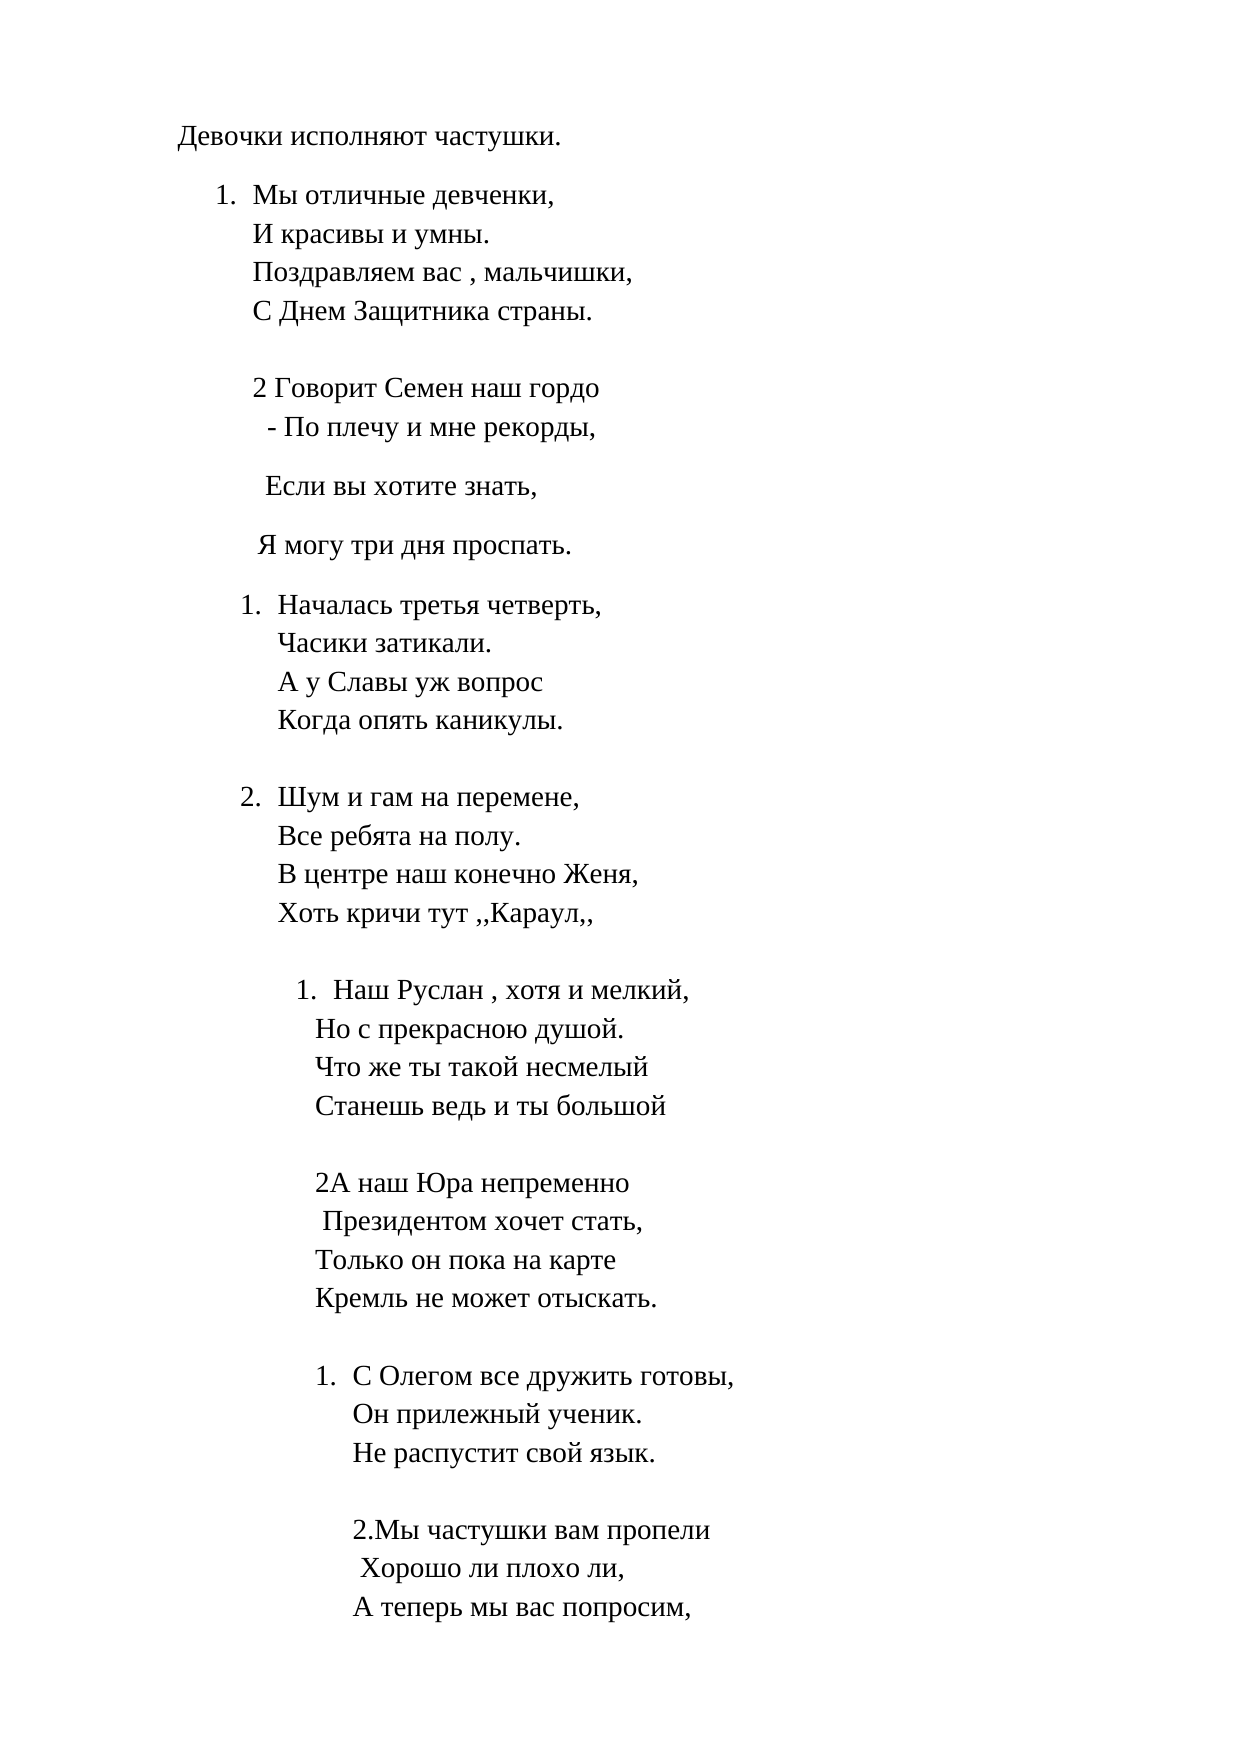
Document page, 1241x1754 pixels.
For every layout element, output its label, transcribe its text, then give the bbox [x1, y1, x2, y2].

list Только он пока на карте [315, 1242, 1152, 1276]
list Наш Руслан , хотя и мелкий, [295, 972, 1152, 1006]
list 2А наш Юра непременно [315, 1165, 1152, 1198]
list Не распустит свой язык. [352, 1435, 1152, 1468]
text Если вы хотите знать, [177, 468, 1152, 502]
list 2 Говорит Семен наш гордо [252, 370, 1152, 404]
list Шум и гам на перемене, [240, 779, 1152, 813]
text Девочки исполняют частушки. [177, 118, 1152, 152]
list Все ребята на полу. [277, 818, 1152, 852]
list И красивы и умны. [252, 216, 1152, 249]
list - По плечу и мне рекорды, [252, 409, 1152, 442]
list Президентом хочет стать, [315, 1203, 1152, 1237]
list Кремль не может отыскать. [315, 1281, 1152, 1314]
list Поздравляем вас , мальчишки, [252, 254, 1152, 288]
list В центре наш конечно Женя, [277, 857, 1152, 890]
list Но с прекрасною душой. [315, 1011, 1152, 1044]
list Что же ты такой несмелый [315, 1049, 1152, 1083]
list Хорошо ли плохо ли, [352, 1550, 1152, 1584]
list С Олегом все дружить готовы, [315, 1358, 1152, 1391]
list А теперь мы вас попросим, [352, 1589, 1152, 1622]
list А у Славы уж вопрос [277, 664, 1152, 697]
list Хоть кричи тут ,,Караул,, [277, 895, 1152, 929]
list Он прилежный ученик. [352, 1396, 1152, 1430]
list С Днем Защитника страны. [252, 293, 1152, 327]
list Началась третья четверть, [240, 587, 1152, 620]
list Мы отличные девченки, [215, 177, 1152, 211]
list Когда опять каникулы. [277, 702, 1152, 736]
list Станешь ведь и ты большой [315, 1088, 1152, 1121]
list Часики затикали. [277, 625, 1152, 659]
list 2.Мы частушки вам пропели [352, 1512, 1152, 1545]
text Я могу три дня проспать. [177, 527, 1152, 561]
